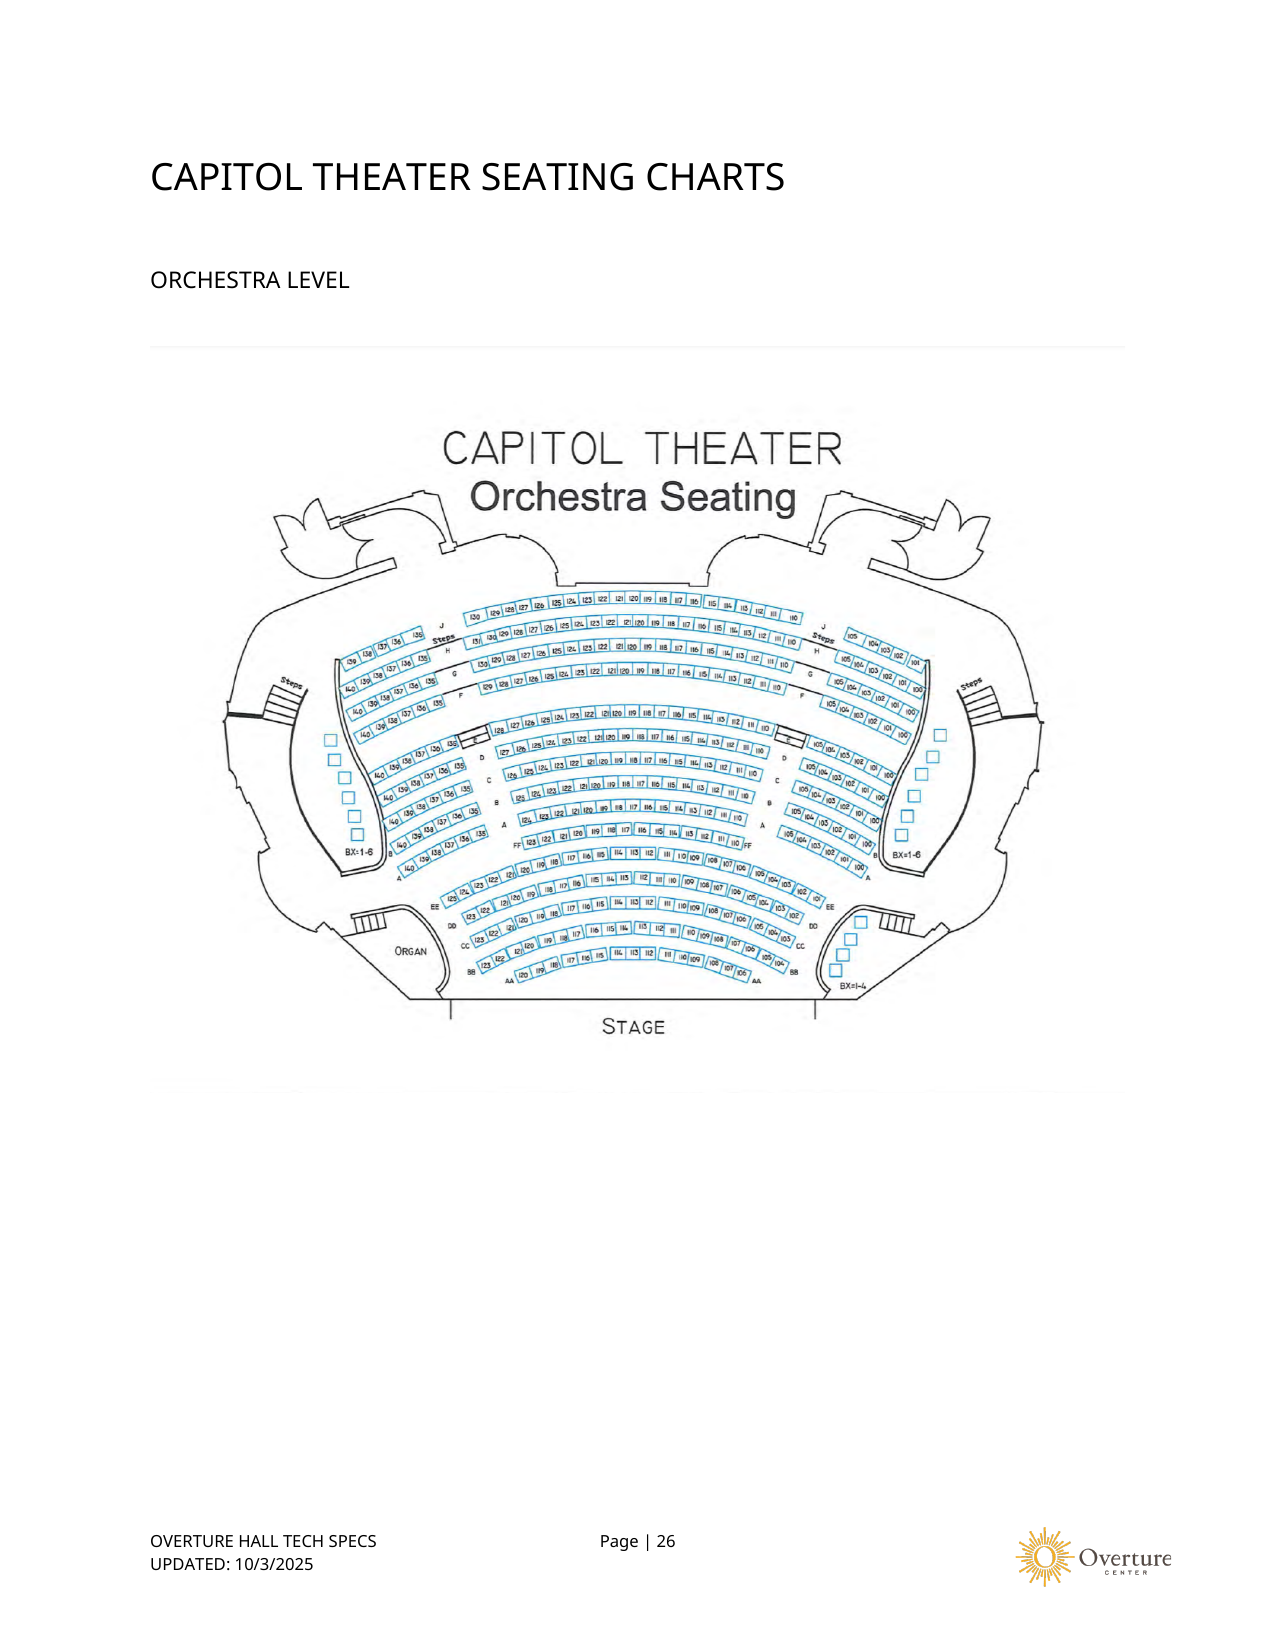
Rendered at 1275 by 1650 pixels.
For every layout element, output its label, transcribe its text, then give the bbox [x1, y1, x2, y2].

picture [150, 346, 1125, 1093]
text ORCHESTRA LEVEL [150, 264, 1125, 296]
subtitle CAPITOL THEATER SEATING CHARTS [150, 150, 1125, 201]
picture [1015, 1527, 1172, 1587]
